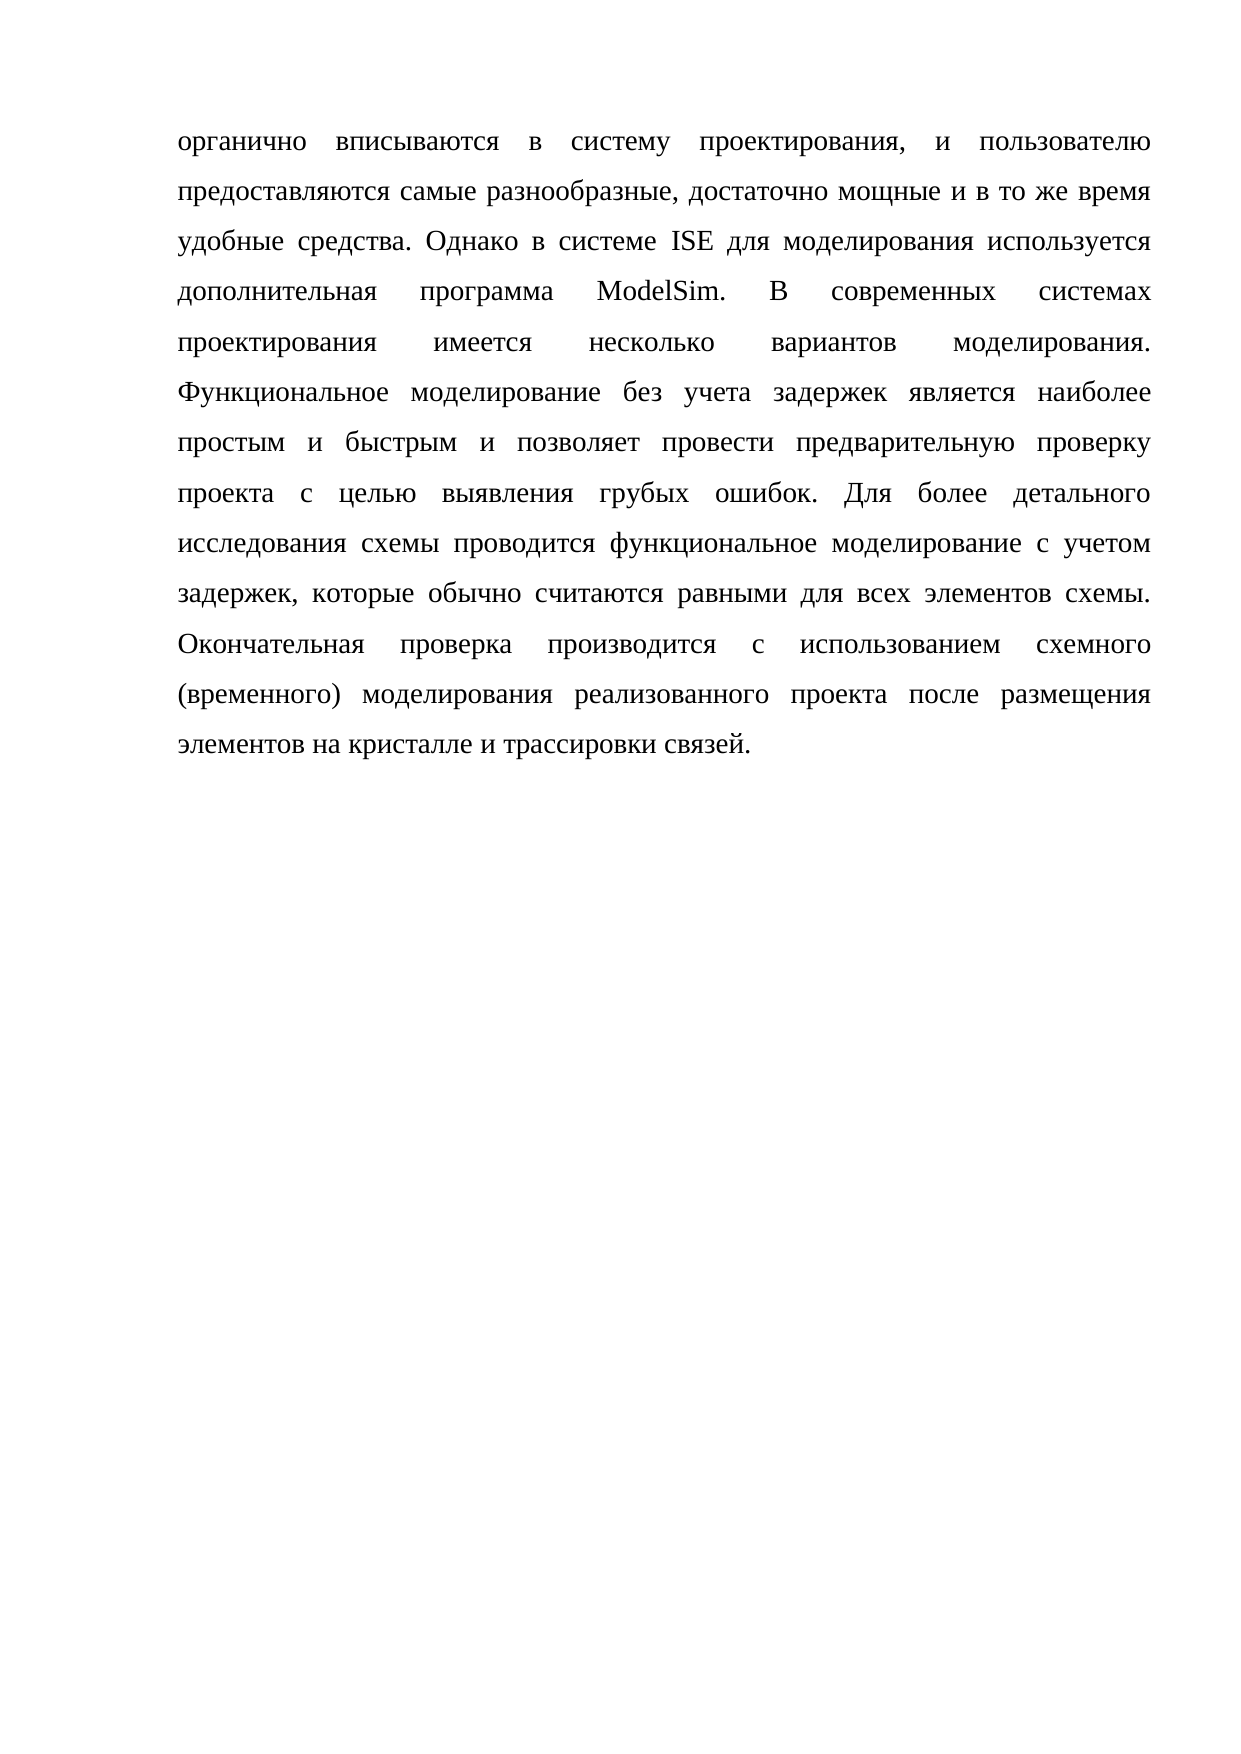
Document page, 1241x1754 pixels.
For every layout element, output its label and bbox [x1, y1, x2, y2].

text [177, 123, 1152, 760]
